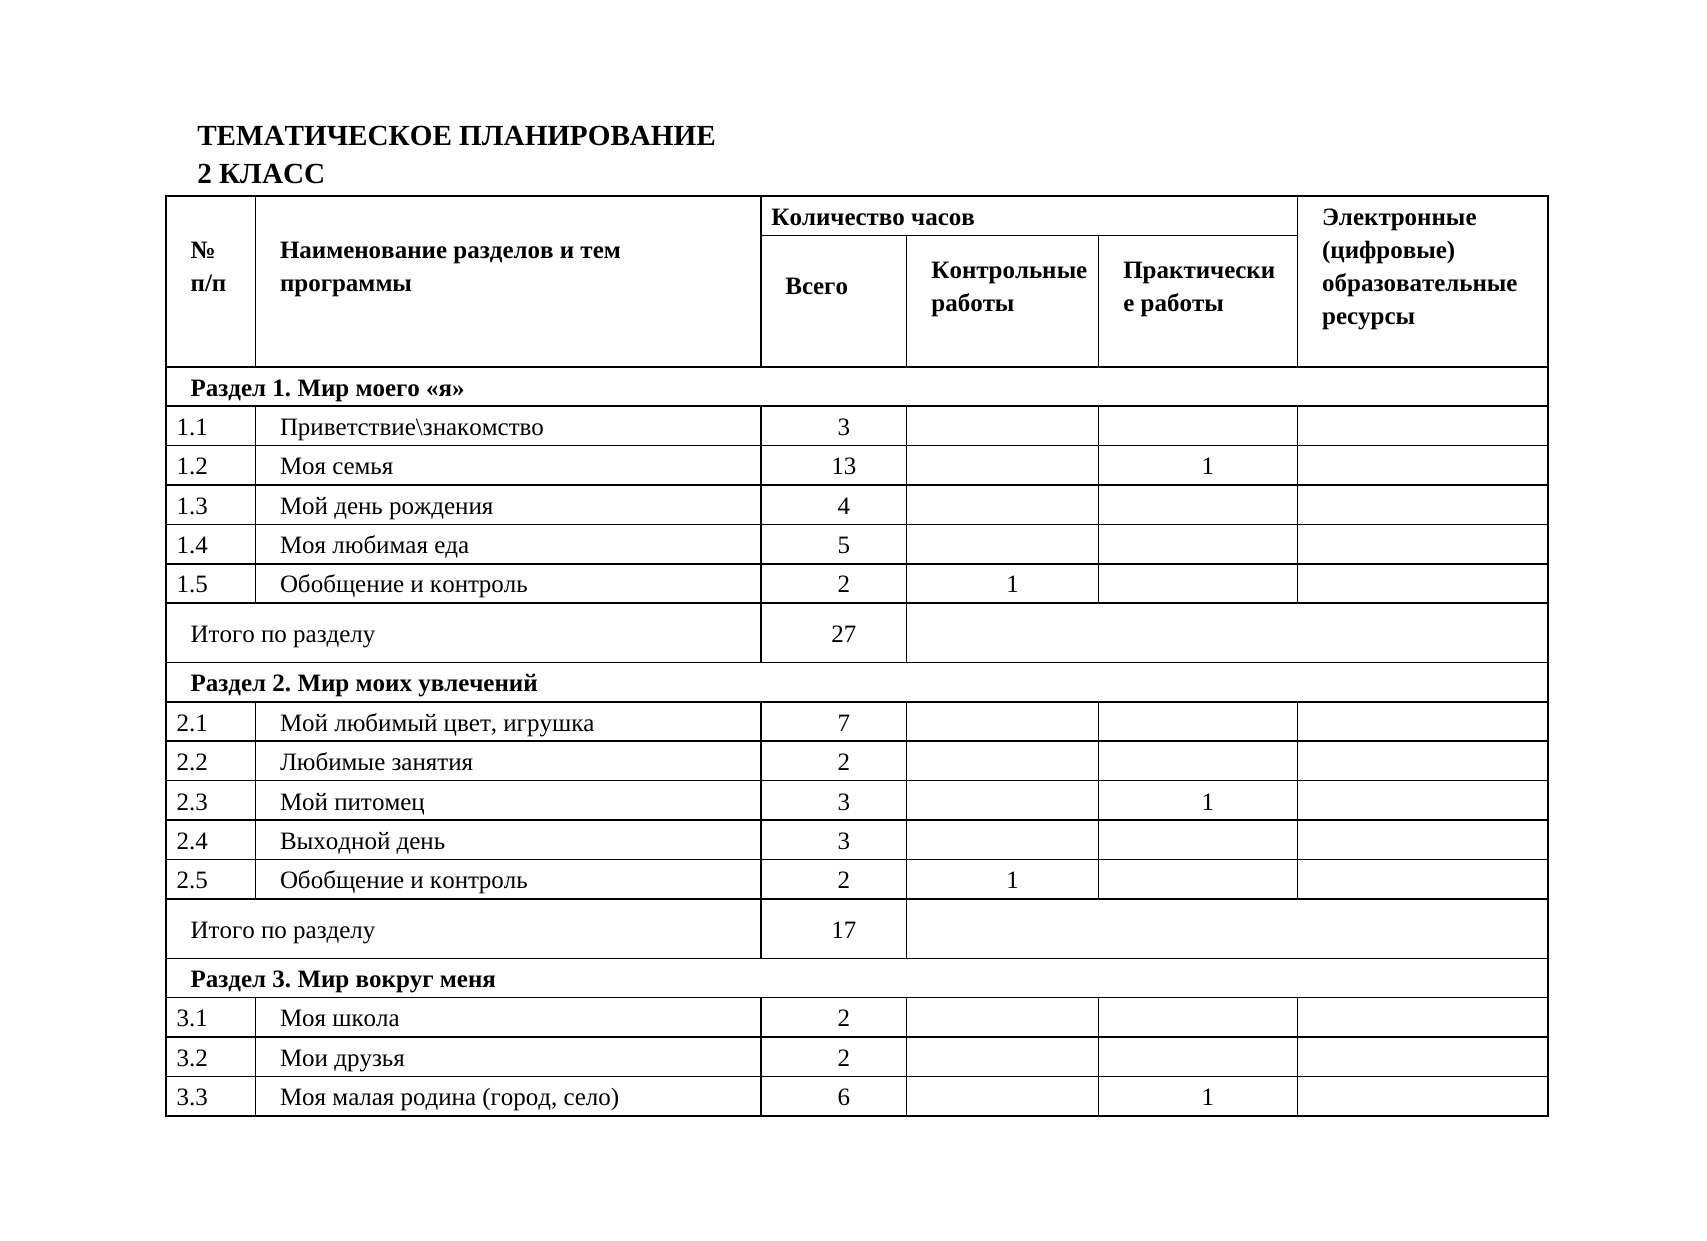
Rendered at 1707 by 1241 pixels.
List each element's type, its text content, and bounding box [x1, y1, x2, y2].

table_cell Моя школа [256, 998, 760, 1036]
table_cell [1298, 446, 1547, 484]
table_cell 3 [762, 407, 906, 445]
table_cell Мой любимый цвет, игрушка [256, 703, 760, 740]
table_cell [1298, 565, 1547, 602]
table_cell [1298, 1038, 1547, 1076]
table_cell 2 [762, 565, 906, 602]
table_cell [1099, 1038, 1297, 1076]
table_cell 3 [762, 821, 906, 858]
table_cell [1099, 525, 1297, 563]
table_cell [907, 446, 1098, 484]
table_cell Обобщение и контроль [256, 565, 760, 602]
table_cell Контрольные работы [907, 236, 1098, 366]
table_cell [907, 781, 1098, 819]
table_cell [1099, 998, 1297, 1036]
table_cell 6 [762, 1077, 906, 1115]
table_cell [1099, 407, 1297, 445]
table_cell Выходной день [256, 821, 760, 858]
table_cell [1298, 703, 1547, 740]
table_cell Мой питомец [256, 781, 760, 819]
table_cell [907, 900, 1547, 957]
table_cell 2 [762, 1038, 906, 1076]
table_cell [907, 407, 1098, 445]
table_cell 3.1 [167, 998, 255, 1036]
table_header Наименование разделов и тем программы [256, 197, 760, 366]
table_cell Всего [762, 236, 906, 366]
table_cell Обобщение и контроль [256, 860, 760, 898]
table_cell 1 [907, 860, 1098, 898]
table_cell [1298, 407, 1547, 445]
table_cell 1.2 [167, 446, 255, 484]
table_cell 4 [762, 486, 906, 523]
table_cell 7 [762, 703, 906, 740]
table_cell Раздел 1. Мир моего «я» [167, 368, 1547, 405]
text ТЕМАТИЧЕСКОЕ ПЛАНИРОВАНИЕ [190, 118, 1618, 152]
table_cell 1 [1099, 1077, 1297, 1115]
table_cell [907, 703, 1098, 740]
table_cell [1298, 998, 1547, 1036]
table_cell [1099, 703, 1297, 740]
table_header Электронные (цифровые) образовательные ресурсы [1298, 197, 1547, 366]
table_cell 3.3 [167, 1077, 255, 1115]
table_cell 2.1 [167, 703, 255, 740]
table_cell 13 [762, 446, 906, 484]
table_cell Практические работы [1099, 236, 1297, 366]
table_cell [907, 486, 1098, 523]
table_cell Мой день рождения [256, 486, 760, 523]
table_cell [1099, 565, 1297, 602]
table_cell Любимые занятия [256, 742, 760, 780]
table_cell [907, 604, 1547, 662]
table_cell [907, 1077, 1098, 1115]
table_cell 2 [762, 742, 906, 780]
table_cell Раздел 2. Мир моих увлечений [167, 663, 1547, 701]
table_cell 5 [762, 525, 906, 563]
table_cell 2 [762, 998, 906, 1036]
table_cell [1298, 486, 1547, 523]
table_cell Итого по разделу [167, 900, 760, 957]
table_cell 2.4 [167, 821, 255, 858]
table_cell [1099, 860, 1297, 898]
table_cell Приветствие\знакомство [256, 407, 760, 445]
table_cell [907, 998, 1098, 1036]
table_cell 3 [762, 781, 906, 819]
table_cell [907, 1038, 1098, 1076]
table_cell 2.5 [167, 860, 255, 898]
table_cell 1.4 [167, 525, 255, 563]
table_cell [1099, 486, 1297, 523]
table_cell Итого по разделу [167, 604, 760, 662]
table_cell 1.3 [167, 486, 255, 523]
table_cell 1 [1099, 781, 1297, 819]
table_cell 1.1 [167, 407, 255, 445]
table_cell 1.5 [167, 565, 255, 602]
table_header № п/п [167, 197, 255, 366]
table_cell [1298, 1077, 1547, 1115]
table_cell [1298, 821, 1547, 858]
table_cell [1099, 742, 1297, 780]
text 2 КЛАСС [190, 157, 1618, 190]
table_cell Моя любимая еда [256, 525, 760, 563]
table_cell [907, 525, 1098, 563]
table_cell [1298, 525, 1547, 563]
table_cell Мои друзья [256, 1038, 760, 1076]
table_cell [1298, 860, 1547, 898]
table_cell [907, 742, 1098, 780]
table_cell Раздел 3. Мир вокруг меня [167, 959, 1547, 997]
table_cell 27 [762, 604, 906, 662]
table_cell [1298, 781, 1547, 819]
table_cell [907, 821, 1098, 858]
table_cell 2.2 [167, 742, 255, 780]
table_cell 2 [762, 860, 906, 898]
table_header Количество часов [762, 197, 1297, 234]
table_cell [1298, 742, 1547, 780]
table_cell [1099, 821, 1297, 858]
table_cell Моя семья [256, 446, 760, 484]
table_cell 1 [1099, 446, 1297, 484]
table_cell 1 [907, 565, 1098, 602]
table_cell 17 [762, 900, 906, 957]
table_cell 2.3 [167, 781, 255, 819]
table_cell Моя малая родина (город, село) [256, 1077, 760, 1115]
table_cell 3.2 [167, 1038, 255, 1076]
